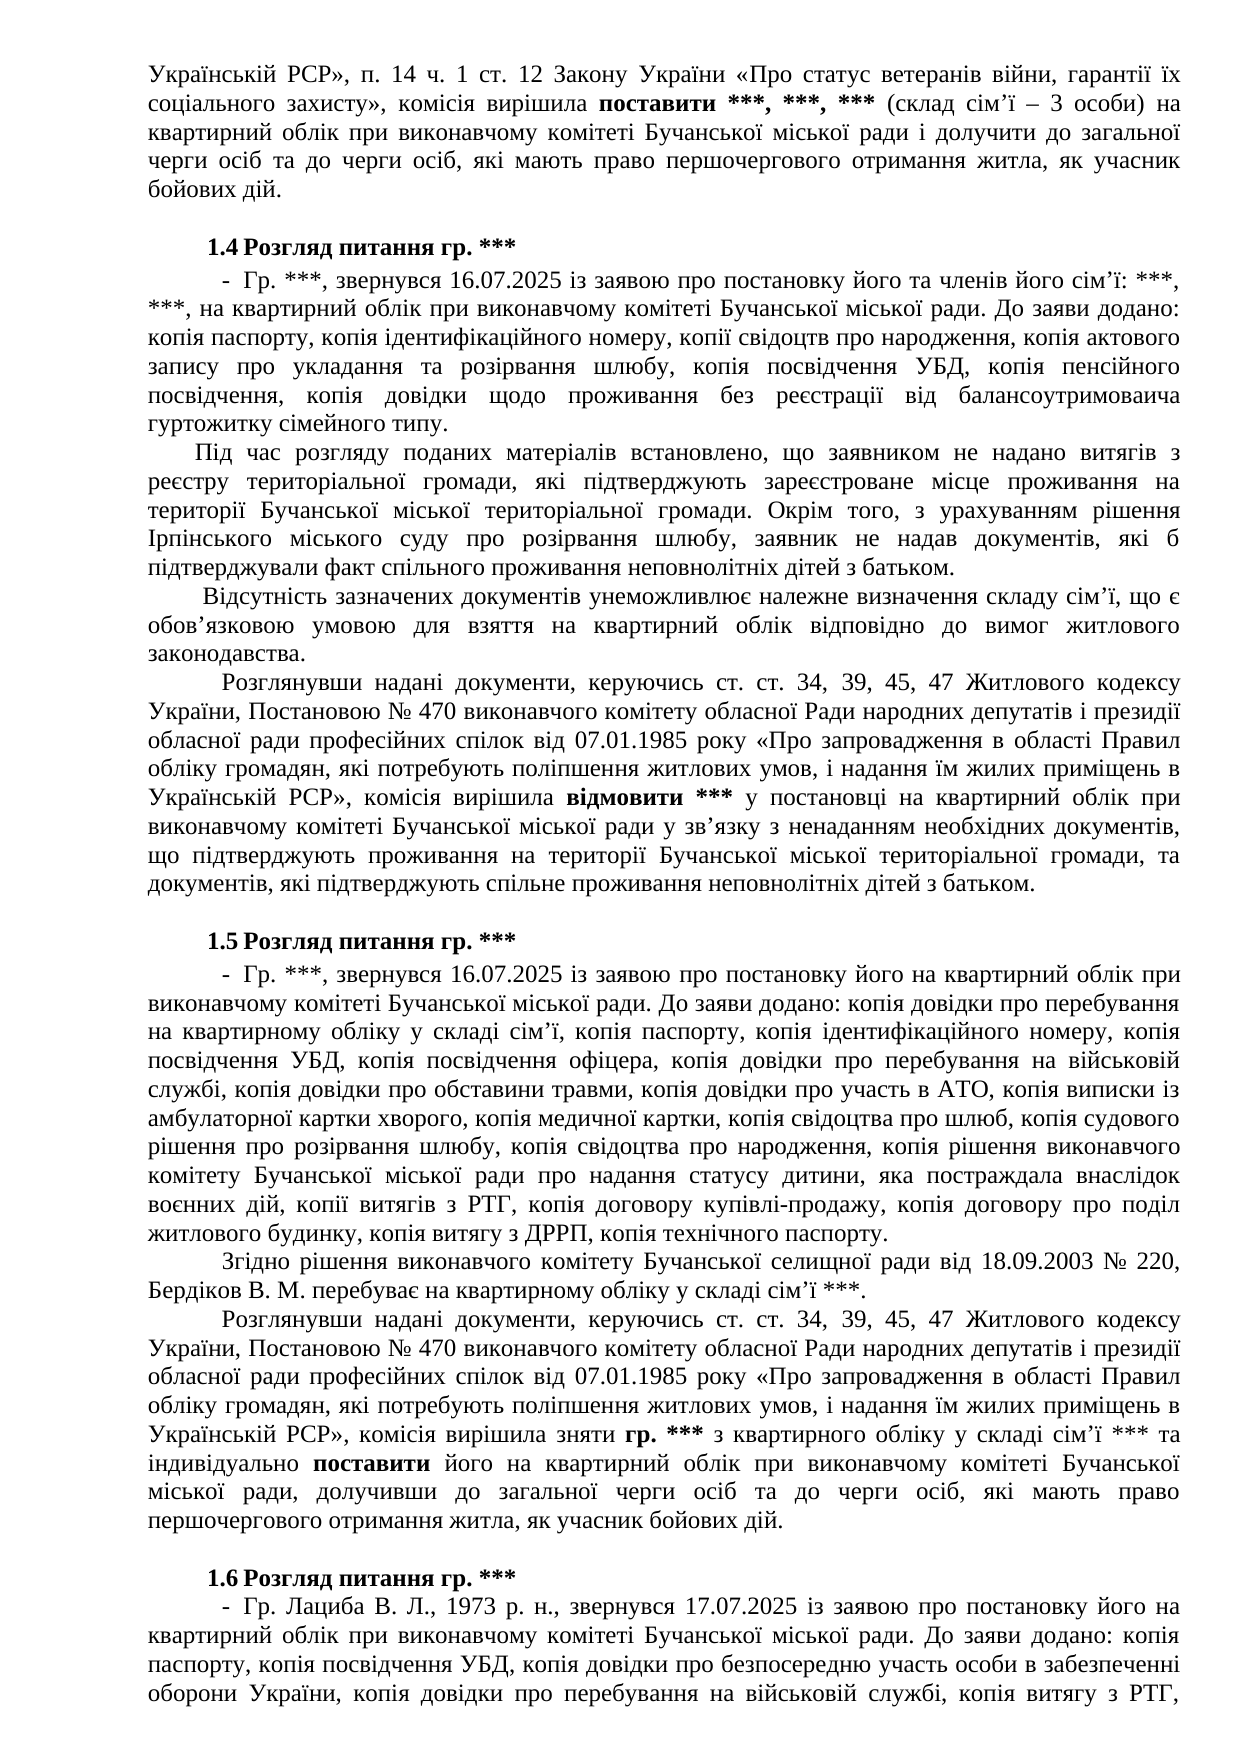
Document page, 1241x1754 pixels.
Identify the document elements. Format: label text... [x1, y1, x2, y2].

text Під час розгляду поданих матеріалів встановлено, що заявником не надано витягів з реєстру територіальної громади, які підтверджують зареєстроване місце проживання на території Бучанської міської територіальної громади. Окрім того, з урахуванням рішення Ірпінського міського суду про розірвання шлюбу, заявник не надав документів, які б підтверджували факт спільного проживання неповнолітніх дітей з батьком. [148, 437, 1181, 581]
list Гр. ***, звернувся 16.07.2025 із заявою про постановку його на квартирний облік при виконавчому комітеті Бучанської міської ради. До заяви додано: копія довідки про перебування на квартирному обліку у складі сім’ї, копія паспорту, копія ідентифікаційного номеру, копія посвідчення УБД, копія посвідчення офіцера, копія довідки про перебування на військовій службі, копія довідки про обставини травми, копія довідки про участь в АТО, копія виписки із амбулаторної картки хворого, копія медичної картки, копія свідоцтва про шлюб, копія судового рішення про розірвання шлюбу, копія свідоцтва про народження, копія рішення виконавчого комітету Бучанської міської ради про надання статусу дитини, яка постраждала внаслідок воєнних дій, копії витягів з РТГ, копія договору купівлі-продажу, копія договору про поділ житлового будинку, копія витягу з ДРРП, копія технічного паспорту. [148, 959, 1181, 1246]
list Розгляд питання гр. *** [207, 232, 1181, 260]
list Розгляд питання гр. *** [207, 926, 1181, 955]
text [148, 59, 1181, 203]
text Розглянувши надані документи, керуючись ст. ст. 34, 39, 45, 47 Житлового кодексу України, Постановою № 470 виконавчого комітету обласної Ради народних депутатів і президії обласної ради професійних спілок від 07.01.1985 року «Про запровадження в області Правил обліку громадян, які потребують поліпшення житлових умов, і надання їм жилих приміщень в Українській РСР», комісія вирішила відмовити *** у постановці на квартирний облік при виконавчому комітеті Бучанської міської ради у зв’язку з ненаданням необхідних документів, що підтверджують проживання на території Бучанської міської територіальної громади, та документів, які підтверджують спільне проживання неповнолітніх дітей з батьком. [148, 667, 1181, 897]
text Згідно рішення виконавчого комітету Бучанської селищної ради від 18.09.2003 № 220, Бердіков В. М. перебуває на квартирному обліку у складі сім’ї ***. [148, 1246, 1181, 1304]
text Відсутність зазначених документів унеможливлює належне визначення складу сім’ї, що є обов’язковою умовою для взяття на квартирний облік відповідно до вимог житлового законодавства. [148, 581, 1181, 667]
text Розглянувши надані документи, керуючись ст. ст. 34, 39, 45, 47 Житлового кодексу України, Постановою № 470 виконавчого комітету обласної Ради народних депутатів і президії обласної ради професійних спілок від 07.01.1985 року «Про запровадження в області Правил обліку громадян, які потребують поліпшення житлових умов, і надання їм жилих приміщень в Українській РСР», комісія вирішила зняти гр. *** з квартирного обліку у складі сім’ї *** та індивідуально поставити його на квартирний облік при виконавчому комітеті Бучанської міської ради, долучивши до загальної черги осіб та до черги осіб, які мають право першочергового отримання житла, як учасник бойових дій. [148, 1304, 1181, 1534]
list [148, 1591, 1181, 1706]
list Гр. ***, звернувся 16.07.2025 із заявою про постановку його та членів його сім’ї: ***, ***, на квартирний облік при виконавчому комітеті Бучанської міської ради. До заяви додано: копія паспорту, копія ідентифікаційного номеру, копії свідоцтв про народження, копія актового запису про укладання та розірвання шлюбу, копія посвідчення УБД, копія пенсійного посвідчення, копія довідки щодо проживання без реєстрації від балансоутримоваича гуртожитку сімейного типу. [148, 265, 1181, 437]
list Розгляд питання гр. *** [207, 1563, 1181, 1591]
